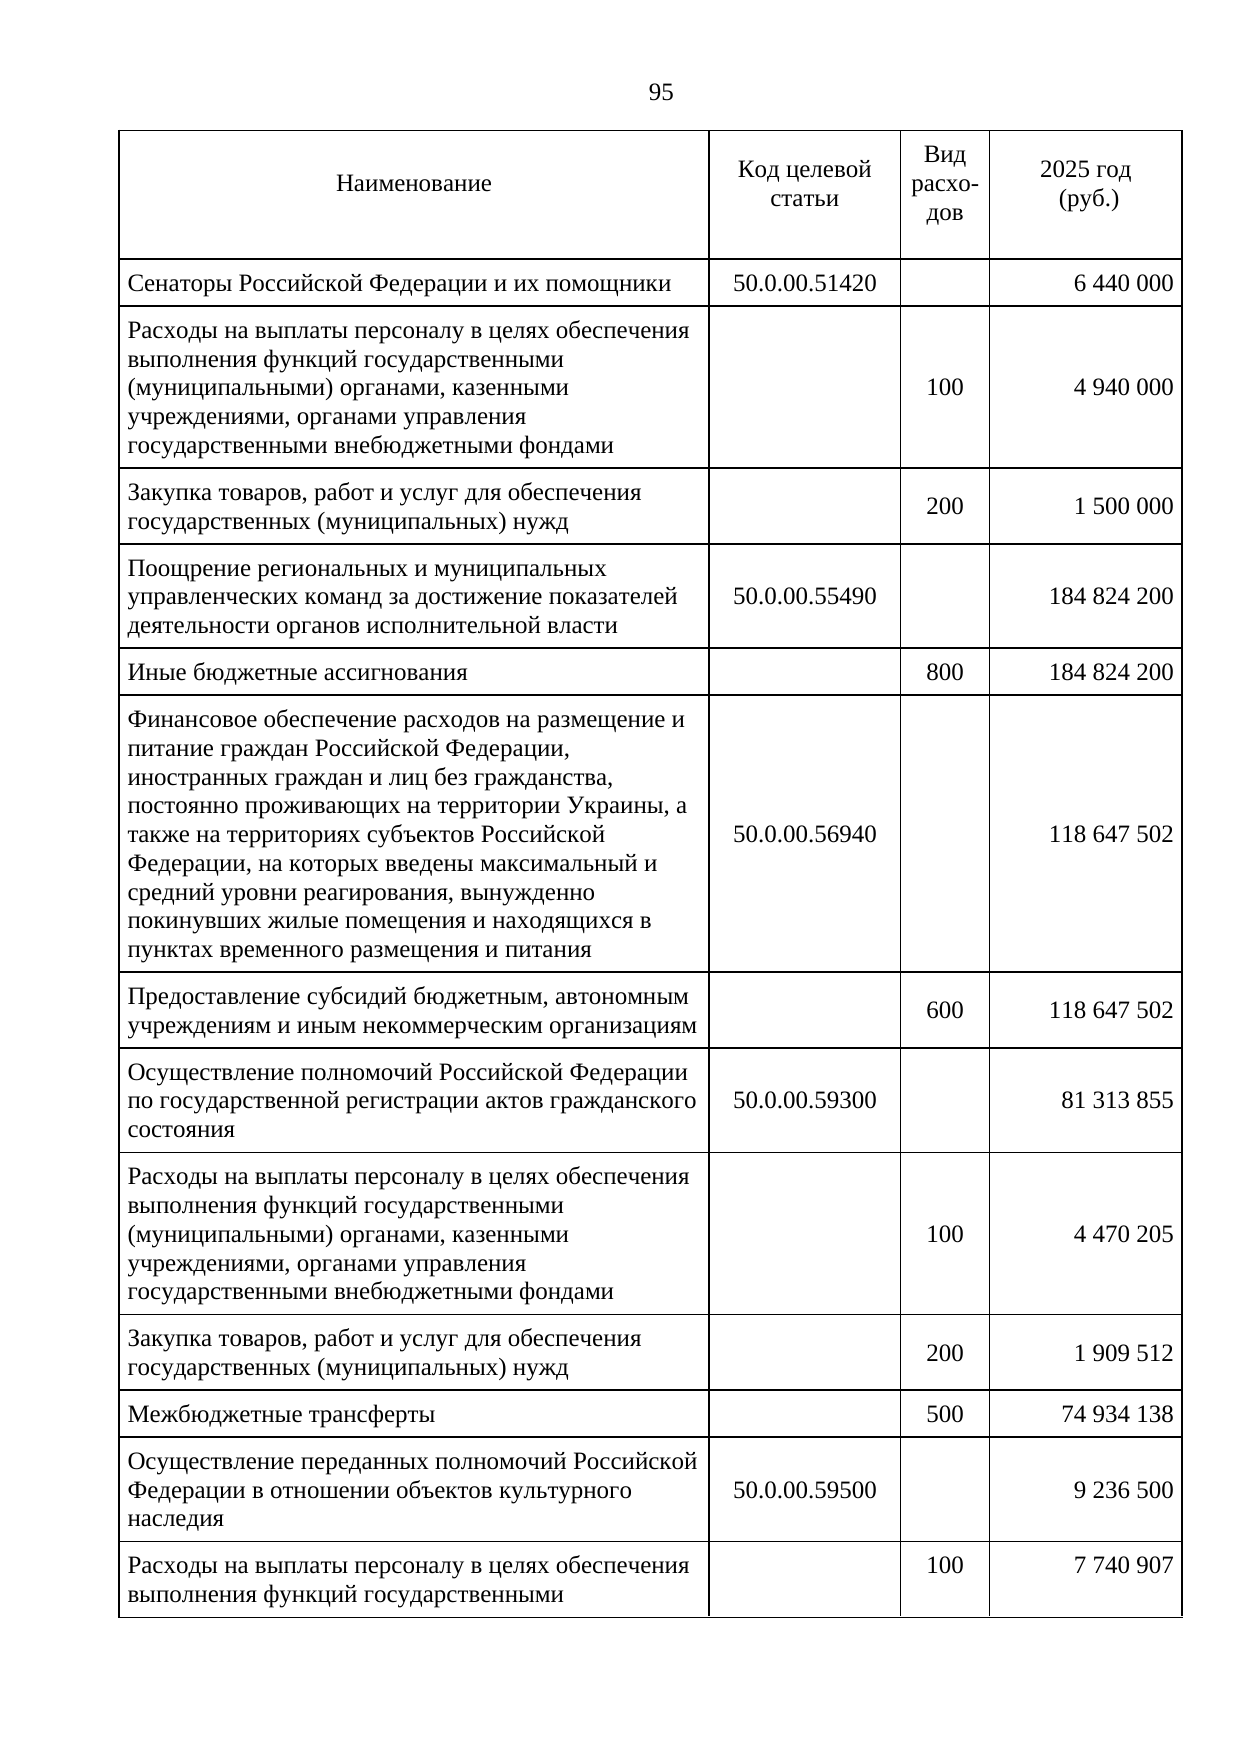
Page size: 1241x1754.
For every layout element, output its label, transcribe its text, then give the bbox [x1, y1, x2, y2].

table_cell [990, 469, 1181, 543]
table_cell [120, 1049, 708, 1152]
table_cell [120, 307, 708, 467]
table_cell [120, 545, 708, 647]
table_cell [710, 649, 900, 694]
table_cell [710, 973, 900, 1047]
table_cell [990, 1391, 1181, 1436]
table_header Код целевой статьи [710, 131, 900, 258]
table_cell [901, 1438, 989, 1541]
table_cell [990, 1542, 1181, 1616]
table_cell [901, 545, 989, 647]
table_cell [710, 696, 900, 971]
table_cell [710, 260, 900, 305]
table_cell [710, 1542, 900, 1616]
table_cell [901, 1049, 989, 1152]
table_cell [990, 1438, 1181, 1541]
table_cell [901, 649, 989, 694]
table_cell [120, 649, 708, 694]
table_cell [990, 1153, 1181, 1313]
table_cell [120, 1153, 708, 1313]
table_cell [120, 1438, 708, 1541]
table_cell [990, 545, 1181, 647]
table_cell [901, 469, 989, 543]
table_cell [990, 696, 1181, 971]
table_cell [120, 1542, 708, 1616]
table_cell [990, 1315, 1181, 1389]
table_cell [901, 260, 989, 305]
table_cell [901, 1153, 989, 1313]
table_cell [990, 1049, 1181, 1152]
table_header Наименование [120, 131, 708, 258]
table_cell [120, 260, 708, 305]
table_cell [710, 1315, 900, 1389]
table_header 2025 год (руб.) [990, 131, 1181, 258]
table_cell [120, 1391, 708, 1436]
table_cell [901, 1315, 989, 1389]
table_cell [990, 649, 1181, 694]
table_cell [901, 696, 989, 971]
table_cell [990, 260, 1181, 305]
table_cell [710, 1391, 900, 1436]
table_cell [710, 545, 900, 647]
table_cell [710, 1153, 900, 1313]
table_header Вид расхо-дов [901, 131, 989, 258]
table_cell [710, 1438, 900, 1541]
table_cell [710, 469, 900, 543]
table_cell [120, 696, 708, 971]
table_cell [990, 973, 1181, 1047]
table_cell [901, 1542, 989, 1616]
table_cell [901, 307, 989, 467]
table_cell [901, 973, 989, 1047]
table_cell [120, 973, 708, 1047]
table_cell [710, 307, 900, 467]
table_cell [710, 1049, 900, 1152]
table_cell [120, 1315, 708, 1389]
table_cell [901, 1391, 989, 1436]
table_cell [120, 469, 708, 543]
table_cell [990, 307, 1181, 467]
